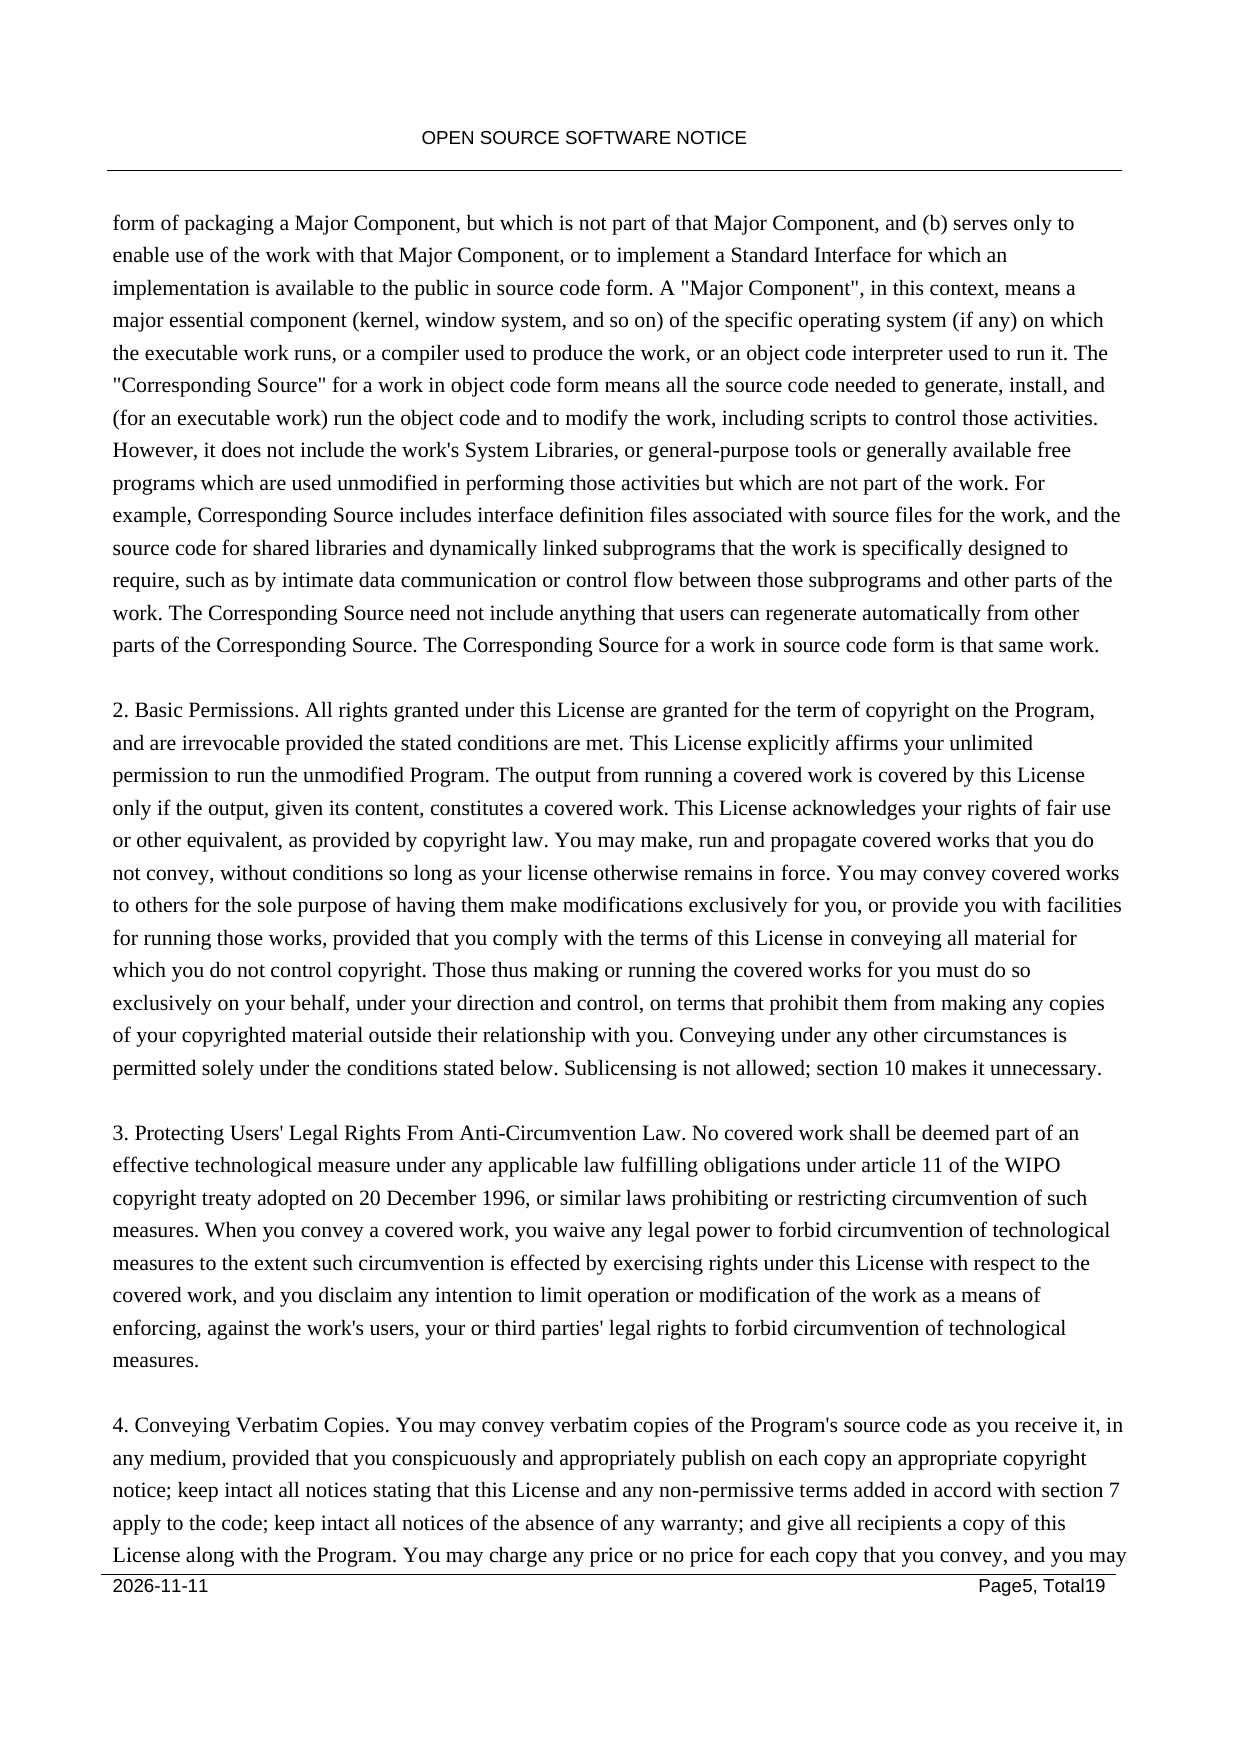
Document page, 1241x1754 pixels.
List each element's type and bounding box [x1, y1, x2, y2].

text [112, 206, 1128, 1571]
